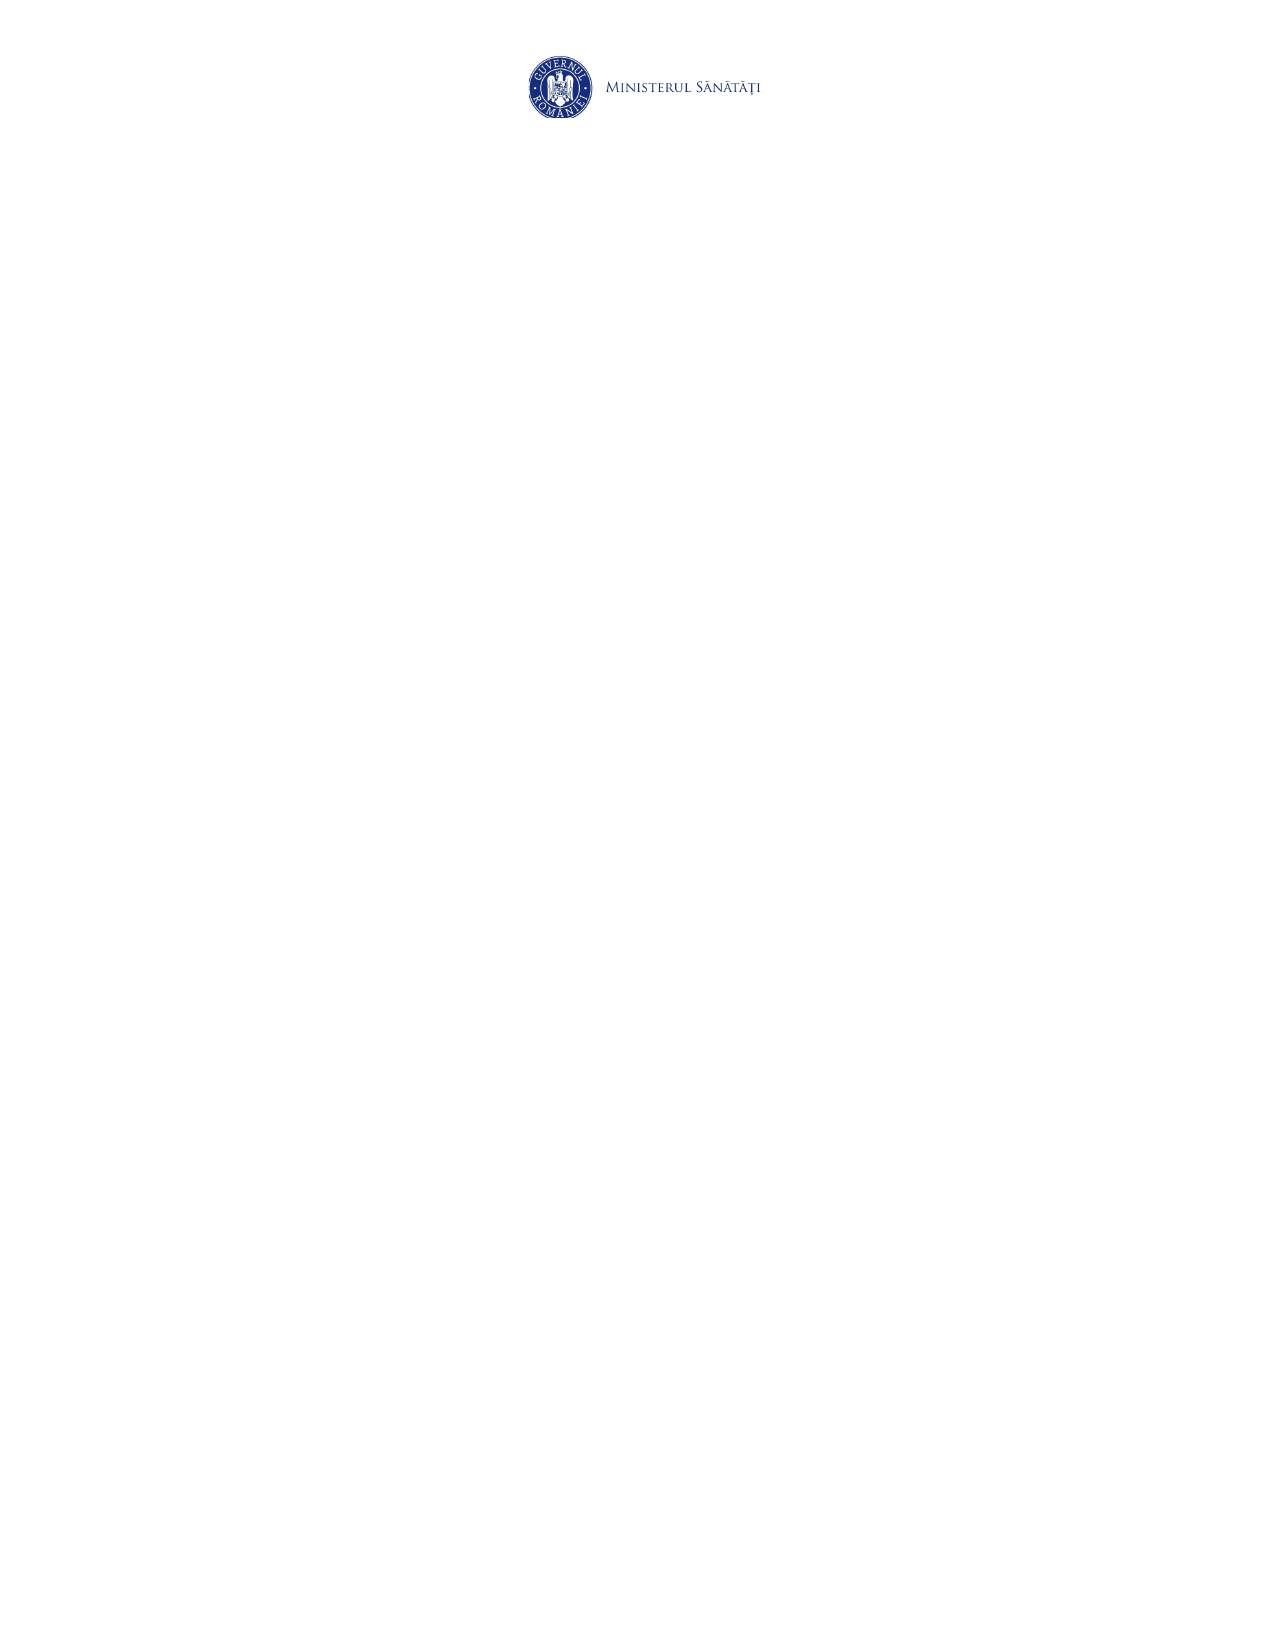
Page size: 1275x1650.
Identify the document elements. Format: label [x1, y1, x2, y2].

picture [527, 55, 762, 118]
